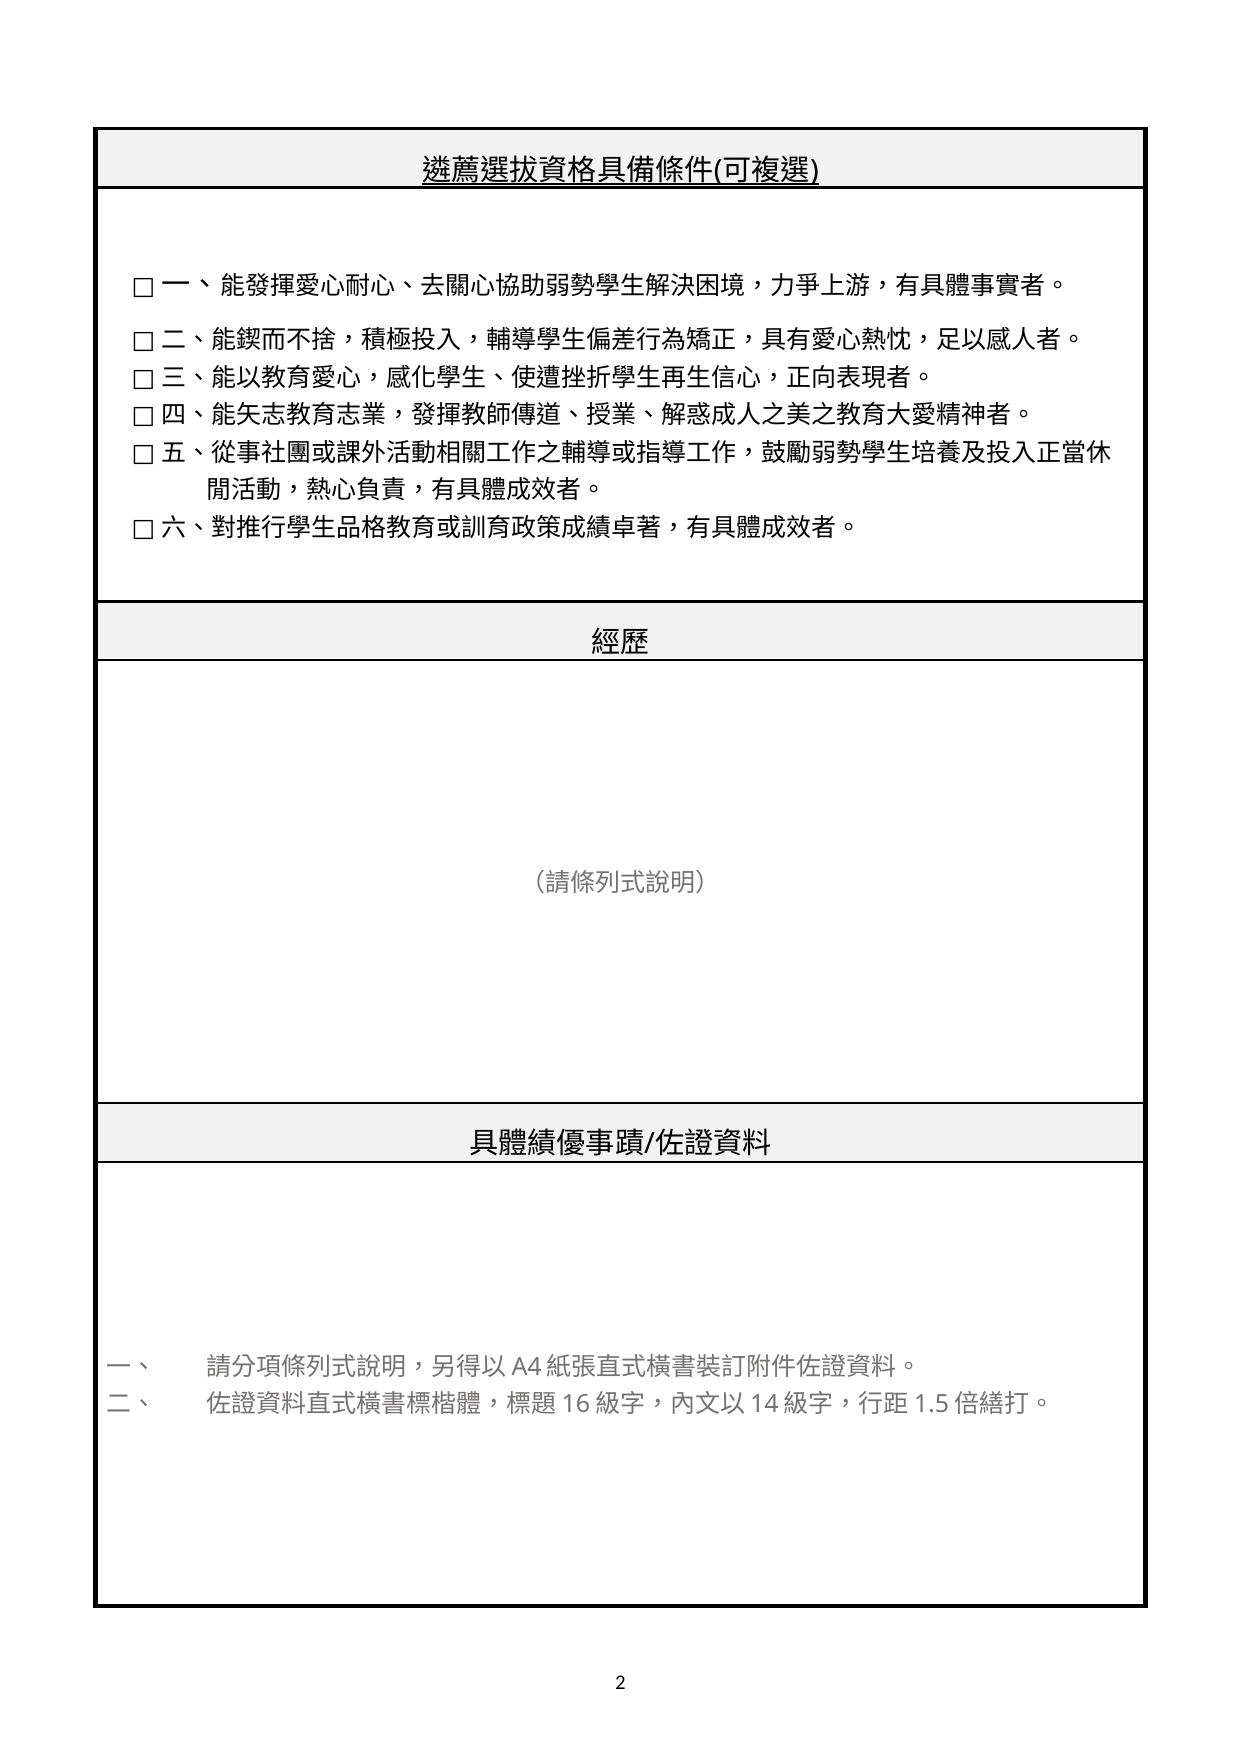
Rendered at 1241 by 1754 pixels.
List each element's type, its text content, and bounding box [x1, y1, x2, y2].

table_cell 請分項條列式說明，另得以A4紙張直式橫書裝訂附件佐證資料。 佐證資料直式橫書標楷體，標題16級字，內文以14級字，行距1.5倍繕打。 [98, 1163, 1143, 1604]
table_cell 遴薦選拔資格具備條件(可複選) [98, 130, 1143, 186]
table_cell （請條列式說明） [98, 661, 1143, 1102]
table_cell 經歷 [98, 603, 1143, 658]
table_cell 具體績優事蹟/佐證資料 [98, 1104, 1143, 1161]
table_cell 一、能發揮愛心耐心、去關心協助弱勢學生解決困境，力爭上游，有具體事實者。 二、能鍥而不捨，積極投入，輔導學生偏差行為矯正，具有愛心熱忱，足以感人者。 三、能以教育愛心，感化學生、使遭挫折學生再生信心，正向表現者。 四、能矢志教育志業，發揮教師傳道、授業、解惑成人之美之教育大愛精神者。 五、從事社團或課外活動相關工作之輔導或指導工作，鼓勵弱勢學生培養及投入正當休閒活動，熱心負責，有具體成效者。 六、對推行學生品格教育或訓育政策成績卓著，有具體成效者。 [98, 189, 1143, 599]
